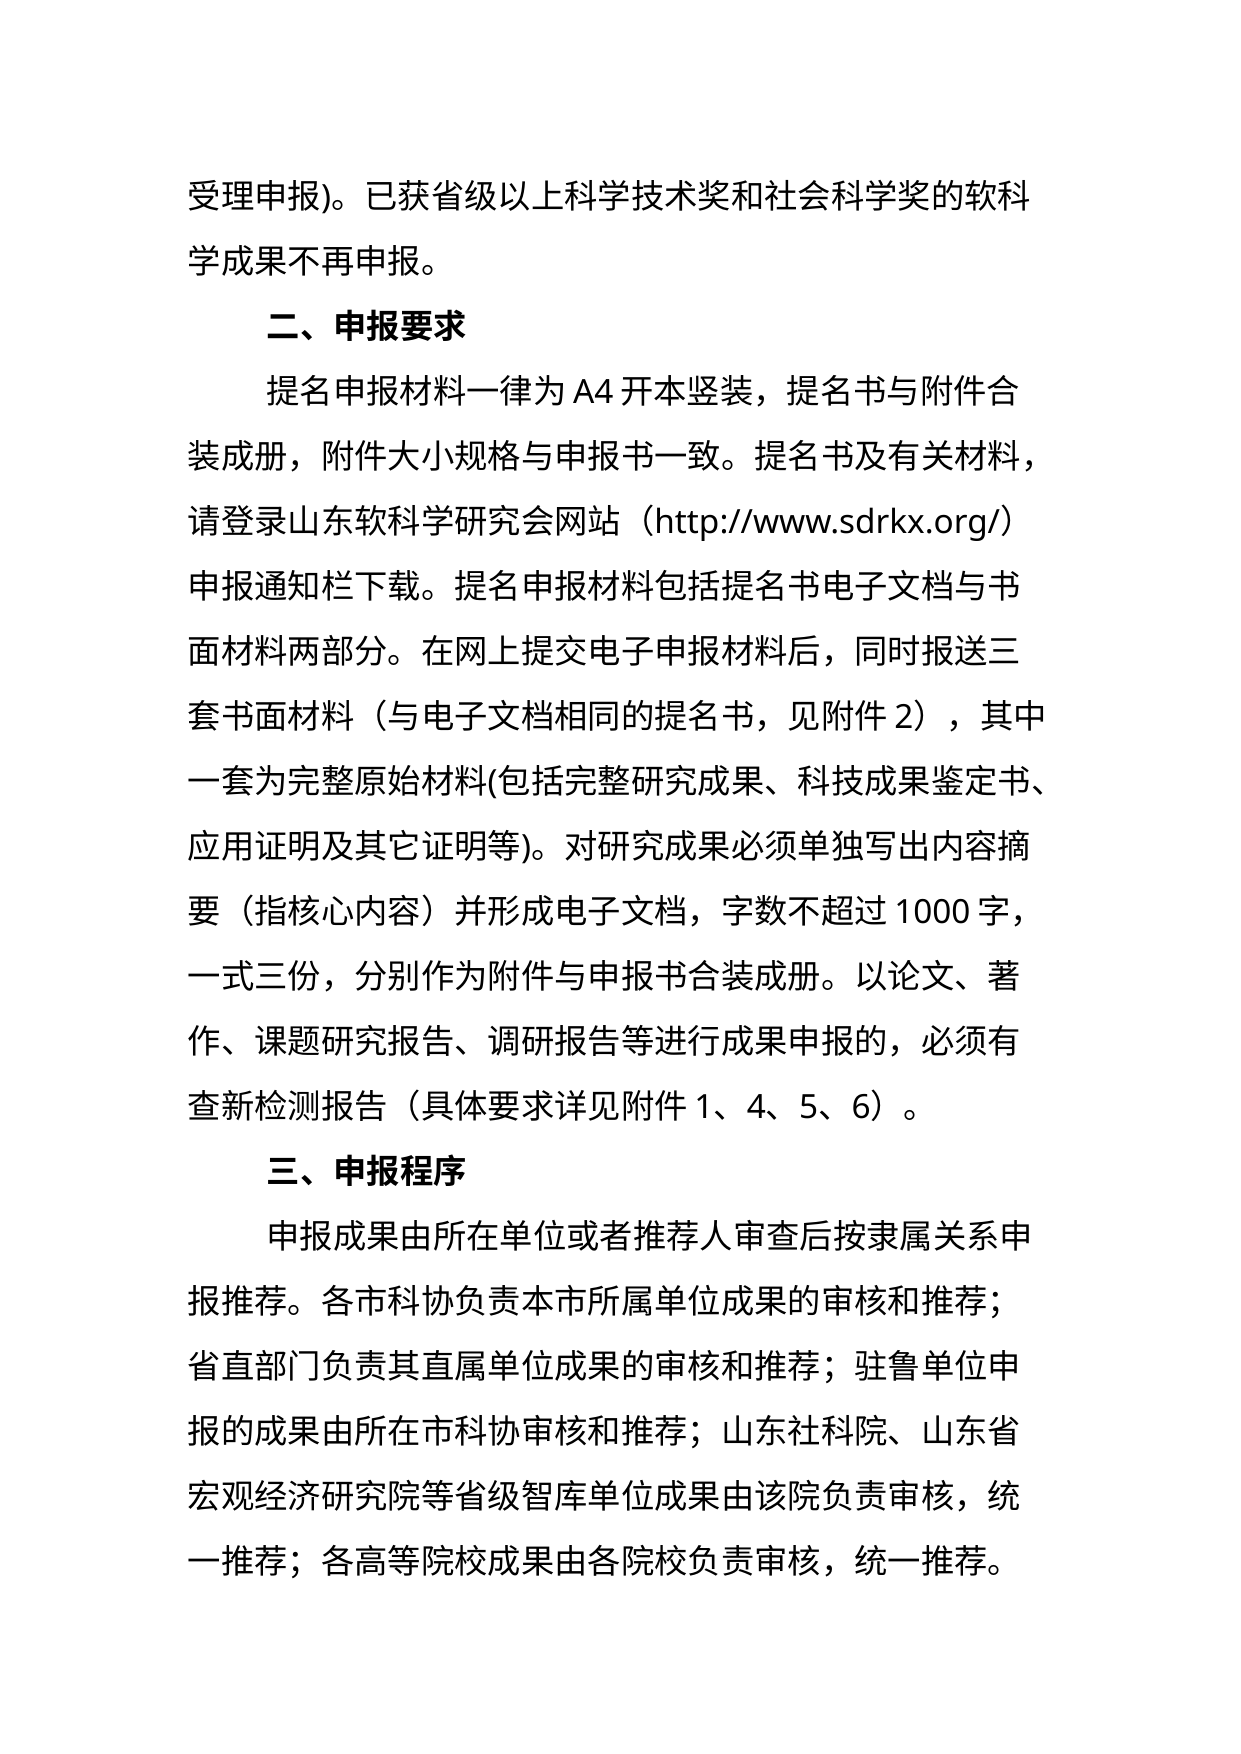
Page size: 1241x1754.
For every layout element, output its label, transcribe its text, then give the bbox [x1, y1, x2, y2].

text 三、申报程序 [187, 1137, 1053, 1202]
text 提名申报材料一律为A4开本竖装，提名书与附件合装成册，附件大小规格与申报书一致。提名书及有关材料，请登录山东软科学研究会网站（http://www.sdrkx.org/）申报通知栏下载。提名申报材料包括提名书电子文档与书面材料两部分。在网上提交电子申报材料后，同时报送三套书面材料（与电子文档相同的提名书，见附件2），其中一套为完整原始材料(包括完整研究成果、科技成果鉴定书、应用证明及其它证明等)。对研究成果必须单独写出内容摘要（指核心内容）并形成电子文档，字数不超过1000字，一式三份，分别作为附件与申报书合装成册。以论文、著作、课题研究报告、调研报告等进行成果申报的，必须有查新检测报告（具体要求详见附件1、4、5、6）。 [187, 357, 1053, 1137]
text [187, 162, 1053, 292]
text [187, 1202, 1053, 1592]
text 二、申报要求 [187, 292, 1053, 357]
